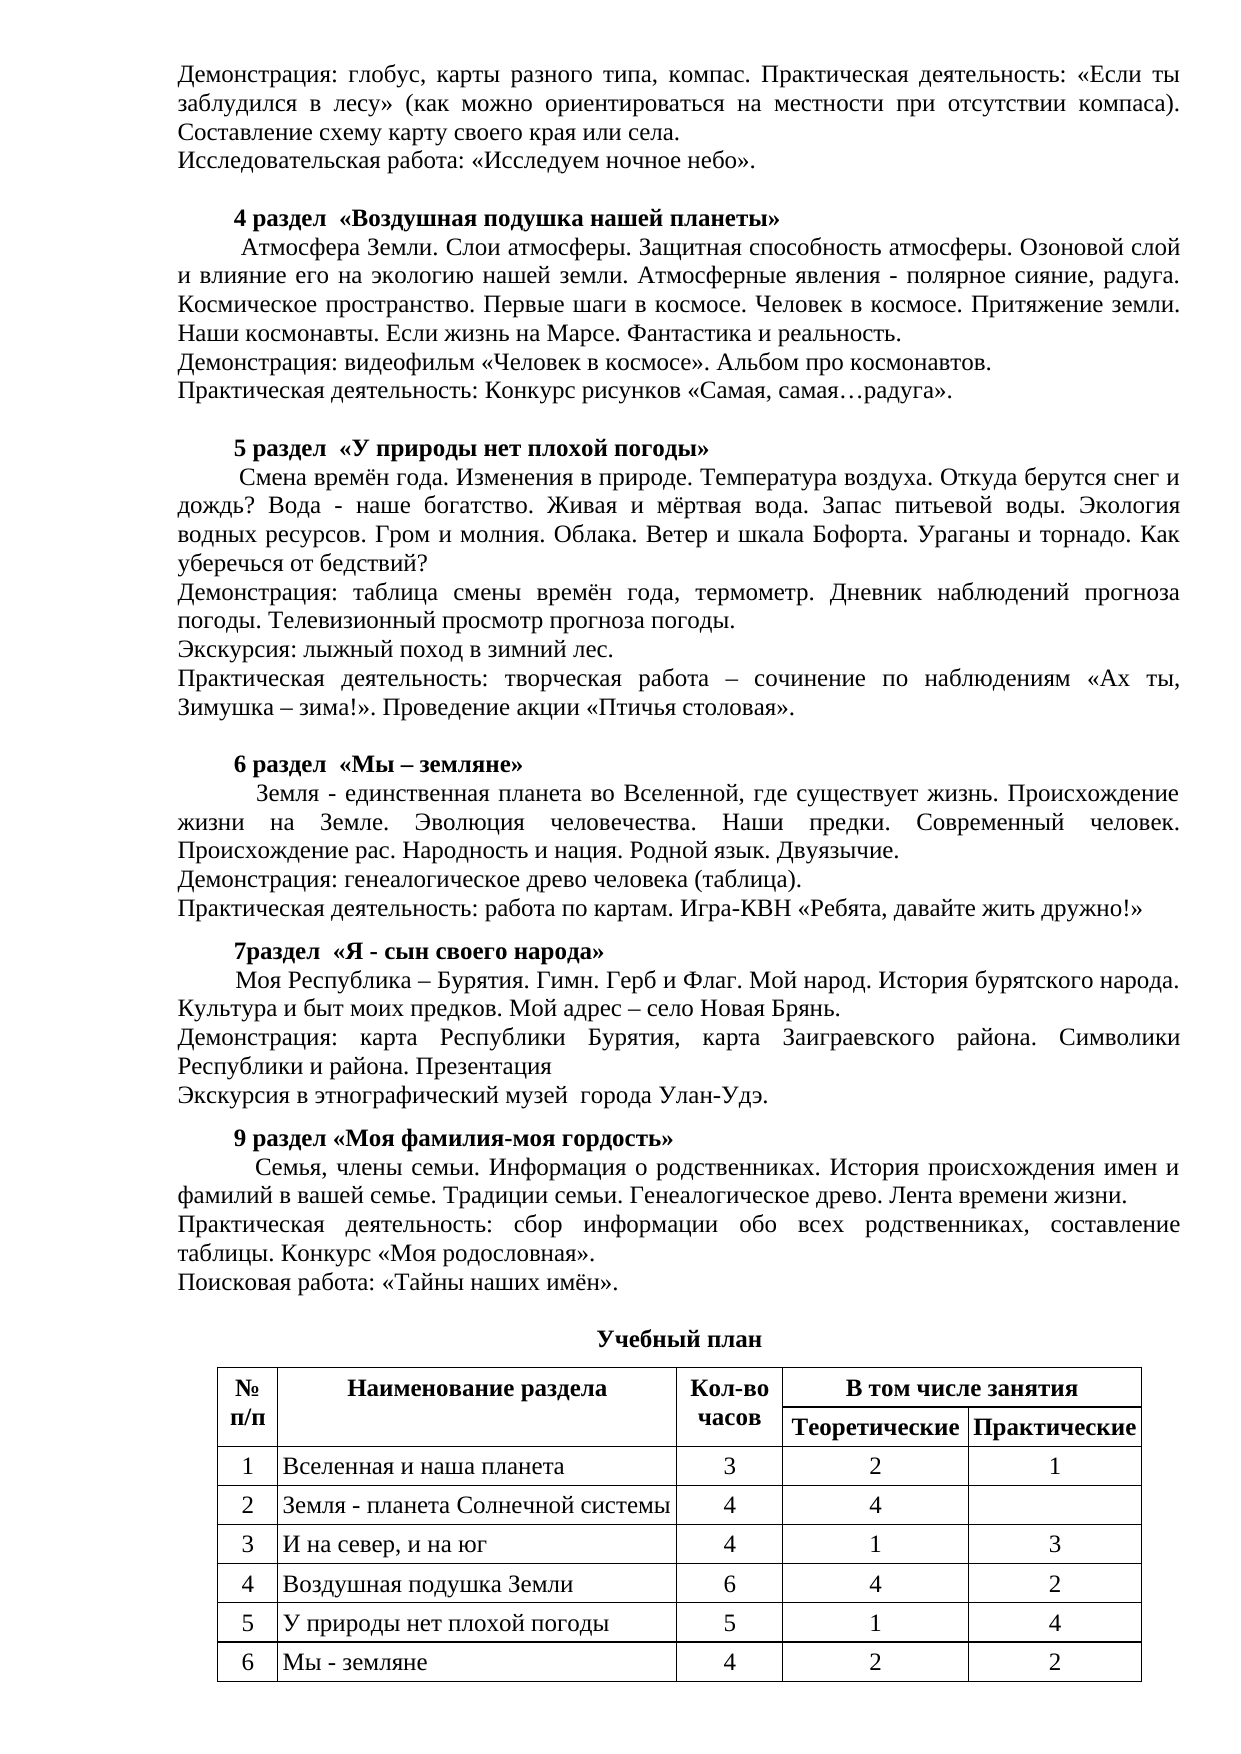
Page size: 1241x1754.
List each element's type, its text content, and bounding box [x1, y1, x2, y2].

table_cell 2 [783, 1447, 968, 1485]
text Смена времён года. Изменения в природе. Температура воздуха. Откуда берутся снег и дождь? Вода - наше богатство. Живая и мёртвая вода. Запас питьевой воды. Экология водных ресурсов. Гром и молния. Облака. Ветер и шкала Бофорта. Ураганы и торнадо. Как уберечься от бедствий? [177, 462, 1181, 577]
text 5 раздел «У природы нет плохой погоды» [177, 433, 1181, 462]
text Практическая деятельность: Конкурс рисунков «Самая, самая…радуга». [177, 375, 1181, 404]
text Учебный план [177, 1324, 1181, 1353]
table_cell 4 [218, 1564, 277, 1602]
text Исследовательская работа: «Исследуем ночное небо». [177, 145, 1181, 174]
text Экскурсия в этнографический музей города Улан-Удэ. [177, 1080, 1181, 1108]
text Атмосфера Земли. Слои атмосферы. Защитная способность атмосферы. Озоновой слой и влияние его на экологию нашей земли. Атмосферные явления - полярное сияние, радуга. Космическое пространство. Первые шаги в космосе. Человек в космосе. Притяжение земли. Наши космонавты. Если жизнь на Марсе. Фантастика и реальность. [177, 232, 1181, 347]
table_cell 2 [218, 1486, 277, 1524]
table_cell 4 [783, 1564, 968, 1602]
table_cell 4 [783, 1486, 968, 1524]
text Практическая деятельность: творческая работа – сочинение по наблюдениям «Ах ты, Зимушка – зима!». Проведение акции «Птичья столовая». [177, 663, 1181, 720]
table_cell 4 [677, 1525, 782, 1563]
text 9 раздел «Моя фамилия-моя гордость» [177, 1123, 1181, 1152]
table_cell 2 [969, 1643, 1141, 1681]
table_cell 1 [218, 1447, 277, 1485]
text Демонстрация: таблица смены времён года, термометр. Дневник наблюдений прогноза погоды. Телевизионный просмотр прогноза погоды. [177, 577, 1181, 634]
table_cell 1 [783, 1603, 968, 1641]
text Демонстрация: глобус, карты разного типа, компас. Практическая деятельность: «Если ты заблудился в лесу» (как можно ориентироваться на местности при отсутствии компаса). Составление схему карту своего края или села. [177, 59, 1181, 145]
table_cell 3 [677, 1447, 782, 1485]
text Практическая деятельность: работа по картам. Игра-КВН «Ребята, давайте жить дружно!» [177, 893, 1181, 922]
table_cell Теоретические [783, 1408, 968, 1446]
table_header В том числе занятия [783, 1368, 1141, 1406]
table_cell 6 [218, 1643, 277, 1681]
table_cell [969, 1486, 1141, 1524]
table_header Наименование раздела [278, 1368, 676, 1446]
text Практическая деятельность: сбор информации обо всех родственниках, составление таблицы. Конкурс «Моя родословная». [177, 1209, 1181, 1267]
table_cell 1 [783, 1525, 968, 1563]
table_cell 6 [677, 1564, 782, 1602]
text 4 раздел «Воздушная подушка нашей планеты» [177, 203, 1181, 232]
table_header № п/п [218, 1368, 277, 1446]
table_cell 3 [218, 1525, 277, 1563]
table_cell Мы - земляне [278, 1643, 676, 1681]
table_cell 4 [969, 1603, 1141, 1641]
text Поисковая работа: «Тайны наших имён». [177, 1267, 1181, 1295]
table_cell 2 [969, 1564, 1141, 1602]
table_header Кол-во часов [677, 1368, 782, 1446]
text Демонстрация: генеалогическое древо человека (таблица). [177, 864, 1181, 893]
table_cell 4 [677, 1643, 782, 1681]
table_cell 5 [677, 1603, 782, 1641]
text Демонстрация: карта Республики Бурятия, карта Заиграевского района. Символики Республики и района. Презентация [177, 1022, 1181, 1080]
text 7раздел «Я - сын своего народа» [177, 936, 1181, 965]
table_cell 1 [969, 1447, 1141, 1485]
table_cell И на север, и на юг [278, 1525, 676, 1563]
table_cell У природы нет плохой погоды [278, 1603, 676, 1641]
text 6 раздел «Мы – земляне» [177, 749, 1181, 778]
text Экскурсия: лыжный поход в зимний лес. [177, 634, 1181, 663]
text Земля - единственная планета во Вселенной, где существует жизнь. Происхождение жизни на Земле. Эволюция человечества. Наши предки. Современный человек. Происхождение рас. Народность и нация. Родной язык. Двуязычие. [177, 778, 1181, 864]
table_cell Вселенная и наша планета [278, 1447, 676, 1485]
table_cell 5 [218, 1603, 277, 1641]
table_cell Воздушная подушка Земли [278, 1564, 676, 1602]
table_cell Земля - планета Солнечной системы [278, 1486, 676, 1524]
text Моя Республика – Бурятия. Гимн. Герб и Флаг. Мой народ. История бурятского народа. Культура и быт моих предков. Мой адрес – село Новая Брянь. [177, 965, 1181, 1022]
table_cell 4 [677, 1486, 782, 1524]
text Семья, члены семьи. Информация о родственниках. История происхождения имен и фамилий в вашей семье. Традиции семьи. Генеалогическое древо. Лента времени жизни. [177, 1152, 1181, 1209]
text Демонстрация: видеофильм «Человек в космосе». Альбом про космонавтов. [177, 347, 1181, 375]
table_cell 2 [783, 1643, 968, 1681]
table_cell 3 [969, 1525, 1141, 1563]
table_cell Практические [969, 1408, 1141, 1446]
